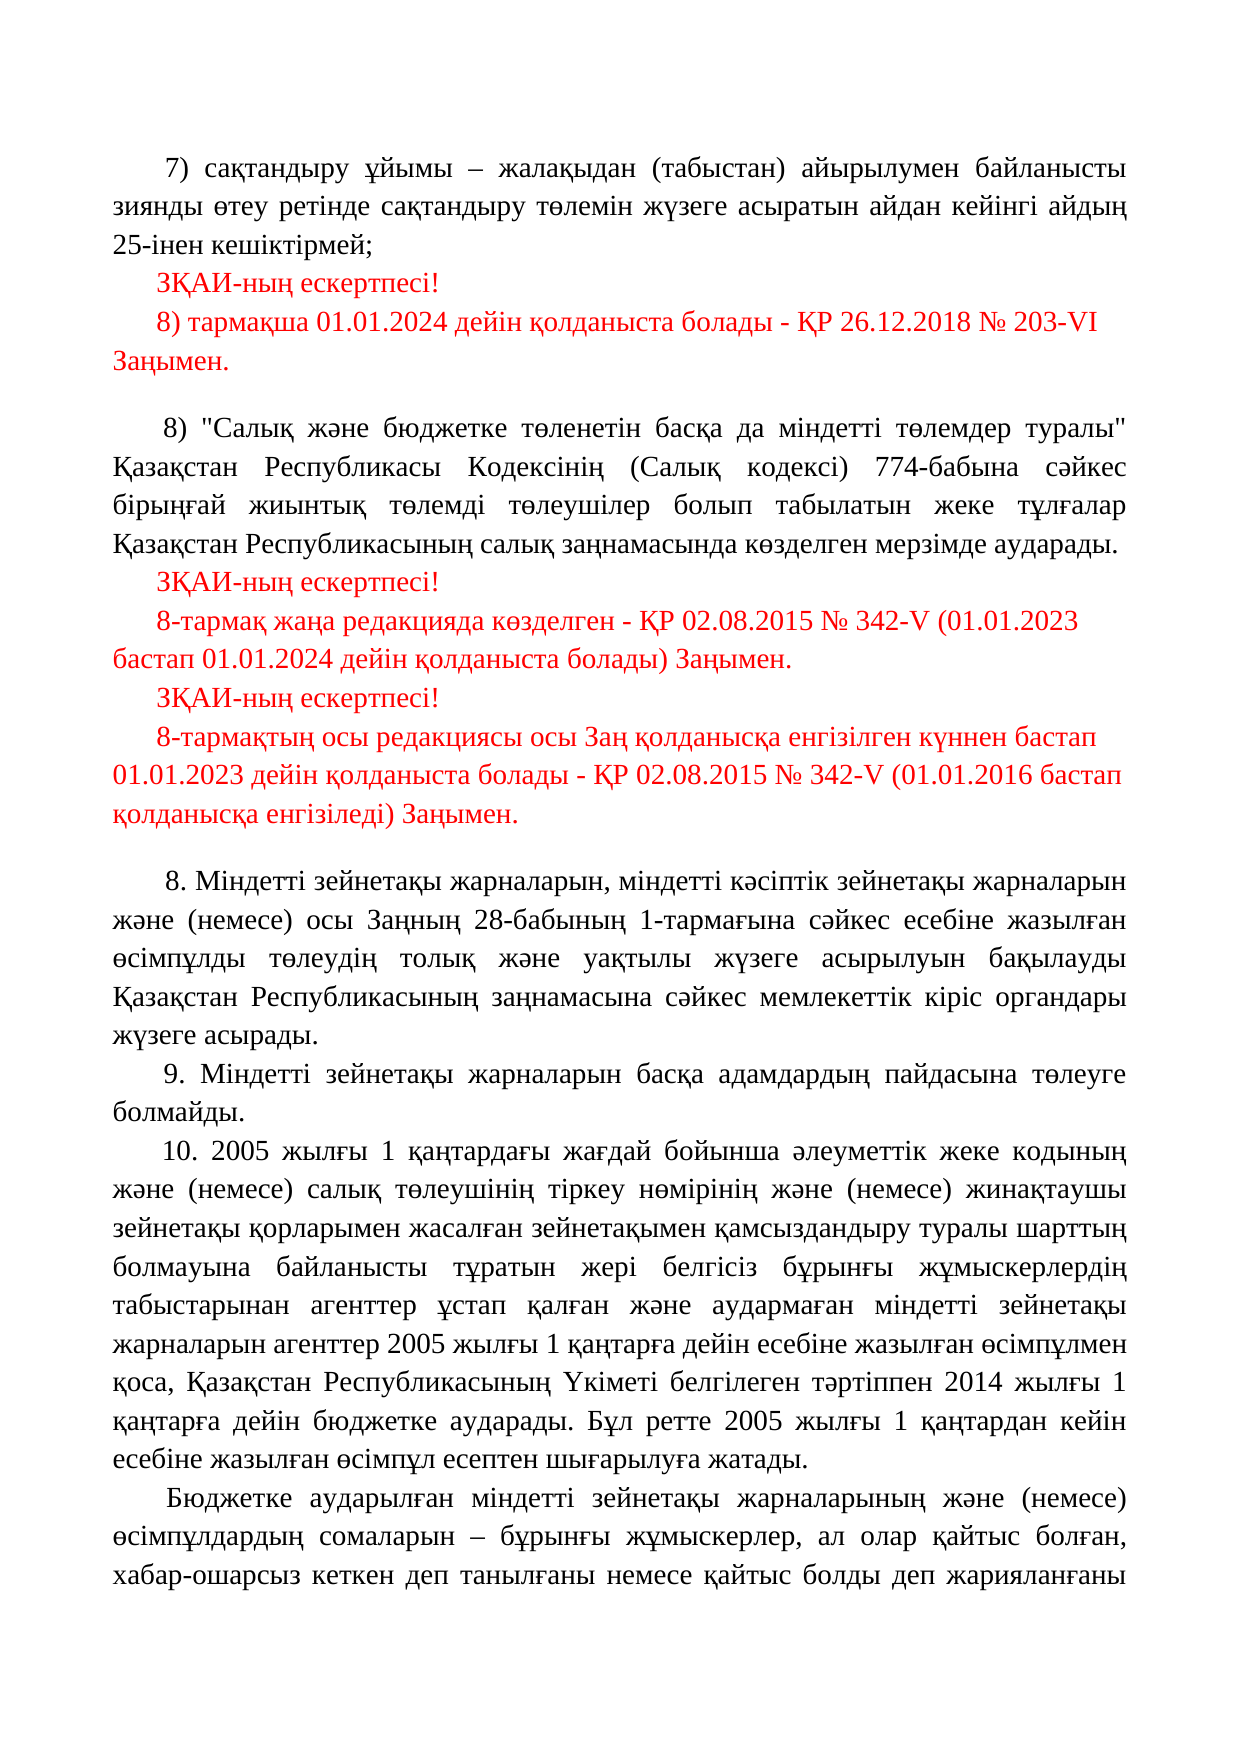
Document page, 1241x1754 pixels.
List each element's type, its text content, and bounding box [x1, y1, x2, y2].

text ЗҚАИ-ның ескертпесі! 8) тармақша 01.01.2024 дейін қолданыста болады - ҚР 26.12.2018 № 203-VI Заңымен. [112, 266, 1128, 406]
text 8) "Салық және бюджетке төленетін басқа да міндетті төлемдер туралы" Қазақстан Республикасы Кодексінің (Салық кодексі) 774-бабына сәйкес бірыңғай жиынтық төлемді төлеушілер болып табылатын жеке тұлғалар Қазақстан Республикасының салық заңнамасында көзделген мерзімде аударады. [112, 410, 1128, 559]
text 8. Мiндеттi зейнетақы жарналарын, міндетті кәсіптік зейнетақы жарналарын және (немесе) осы Заңның 28-бабының 1-тармағына сәйкес есебіне жазылған өсiмпұлды төлеудің толық және уақтылы жүзеге асырылуын бақылауды Қазақстан Республикасының заңнамасына сәйкес мемлекеттік кіріс органдары жүзеге асырады. [112, 863, 1128, 1051]
text 9. Мiндеттi зейнетақы жарналарын басқа адамдардың пайдасына төлеуге болмайды. [112, 1056, 1128, 1128]
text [112, 1480, 1128, 1591]
text 7) сақтандыру ұйымы – жалақыдан (табыстан) айырылумен байланысты зиянды өтеу ретінде сақтандыру төлемін жүзеге асыратын айдан кейінгі айдың 25-інен кешіктірмей; [112, 150, 1128, 261]
text ЗҚАИ-ның ескертпесі! 8-тармақ жаңа редакцияда көзделген - ҚР 02.08.2015 № 342-V (01.01.2023 бастап 01.01.2024 дейін қолданыста болады) Заңымен. ЗҚАИ-ның ескертпесі! 8-тармақтың осы редакциясы осы Заң қолданысқа енгізілген күннен бастап 01.01.2023 дейін қолданыста болады - ҚР 02.08.2015 № 342-V (01.01.2016 бастап қолданысқа енгізіледі) Заңымен. [112, 564, 1128, 859]
text 10. 2005 жылғы 1 қаңтардағы жағдай бойынша әлеуметтiк жеке кодының және (немесе) салық төлеушiнiң тiркеу нөмiрiнiң және (немесе) жинақтаушы зейнетақы қорларымен жасалған зейнетақымен қамсыздандыру туралы шарттың болмауына байланысты тұратын жері белгiсiз бұрынғы жұмыскерлердiң табыстарынан агенттер ұстап қалған және аудармаған мiндеттi зейнетақы жарналарын агенттер 2005 жылғы 1 қаңтарға дейiн есебіне жазылған өсiмпұлмен қоса, Қазақстан Республикасының Үкiметi белгiлеген тәртiппен 2014 жылғы 1 қаңтарға дейiн бюджетке аударады. Бұл ретте 2005 жылғы 1 қаңтардан кейiн есебiне жазылған өсiмпұл есептен шығарылуға жатады. [112, 1133, 1128, 1475]
